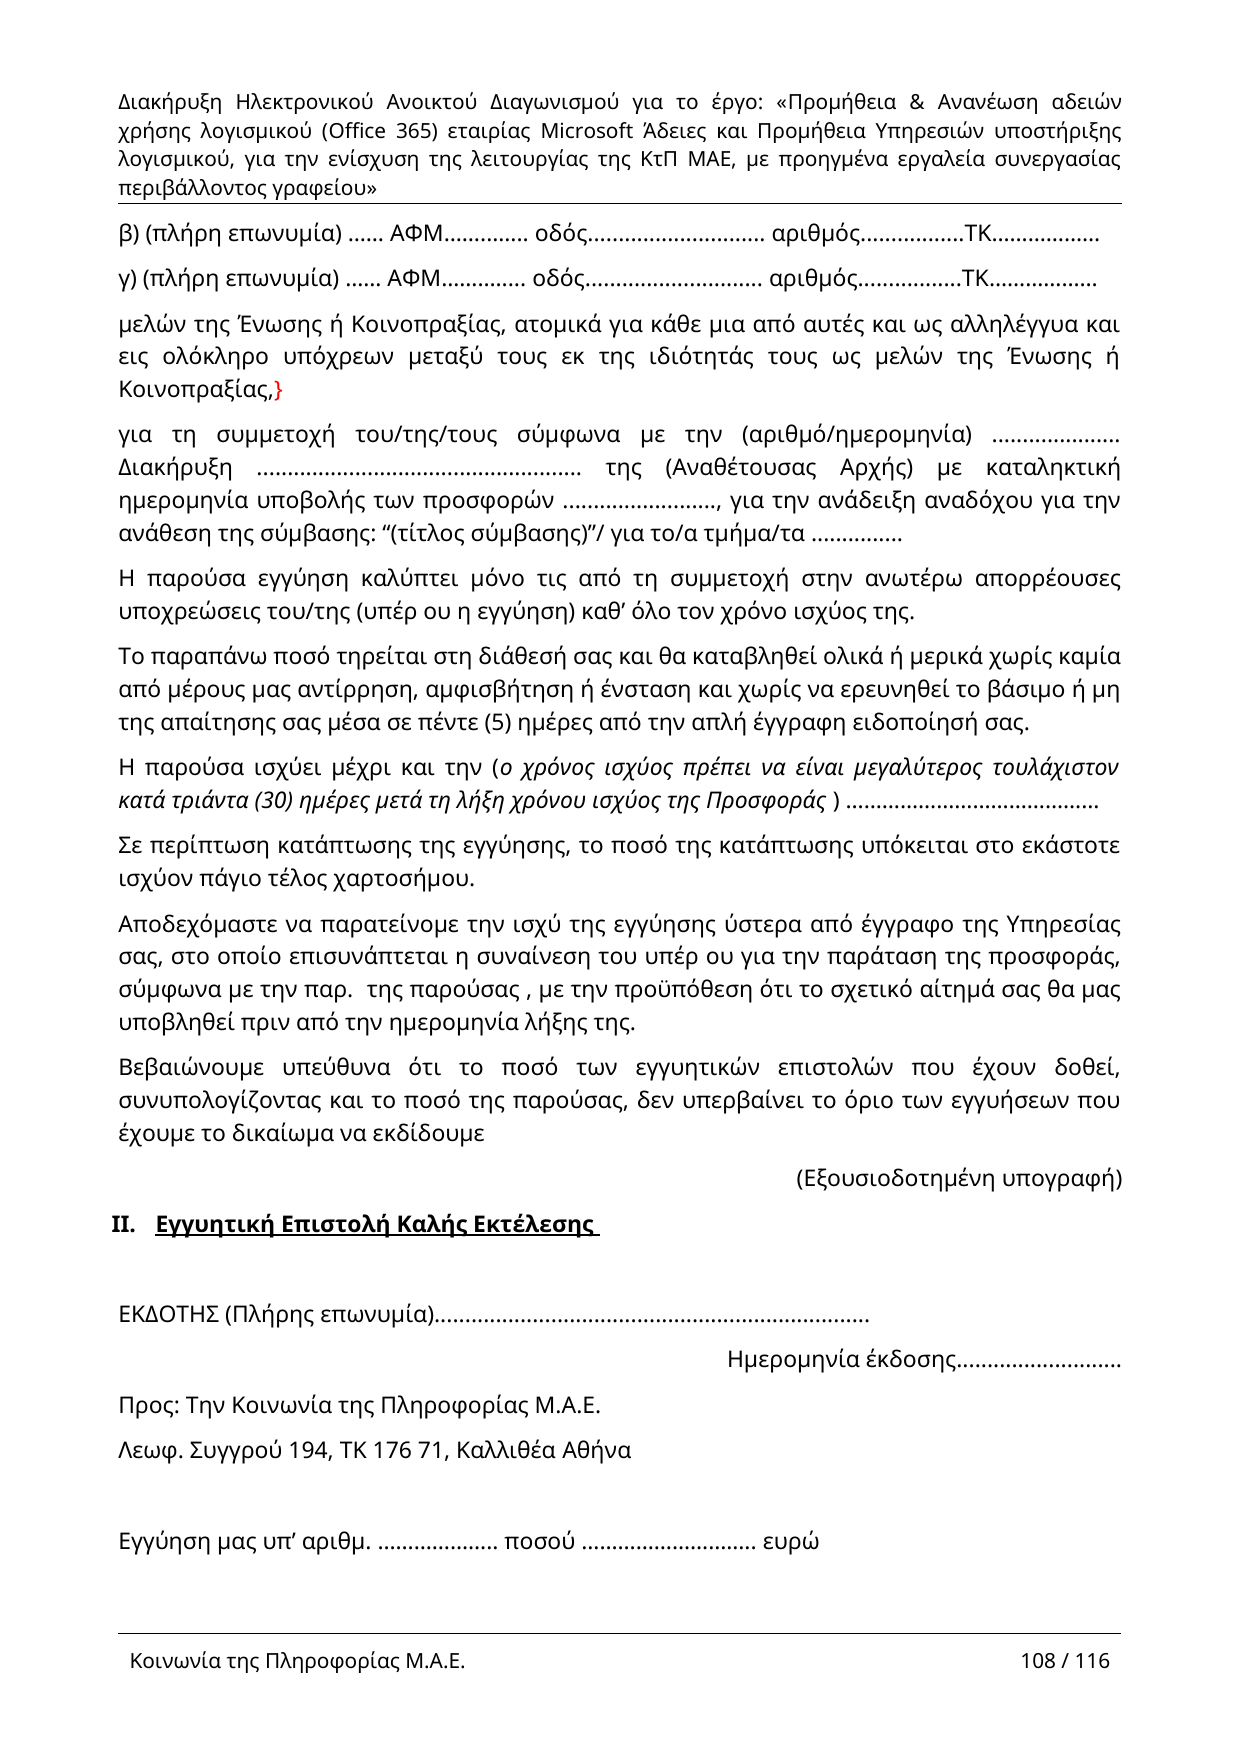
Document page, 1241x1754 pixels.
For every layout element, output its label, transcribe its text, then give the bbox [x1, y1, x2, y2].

text Βεβαιώνουμε υπεύθυνα ότι το ποσό των εγγυητικών επιστολών που έχουν δοθεί, συνυπολογίζοντας και το ποσό της παρούσας, δεν υπερβαίνει το όριο των εγγυήσεων που έχουμε το δικαίωμα να εκδίδουμε [118, 1051, 1122, 1148]
subtitle Εγγυητική Επιστολή Καλής Εκτέλεσης [136, 1207, 1122, 1239]
text Αποδεχόμαστε να παρατείνομε την ισχύ της εγγύησης ύστερα από έγγραφο της Υπηρεσίας σας, στο οποίο επισυνάπτεται η συναίνεση του υπέρ ου για την παράταση της προσφοράς, σύμφωνα με την παρ. 0 της παρούσας , με την προϋπόθεση ότι το σχετικό αίτημά σας θα μας υποβληθεί πριν από την ημερομηνία λήξης της. [118, 907, 1122, 1037]
text Η παρούσα εγγύηση καλύπτει μόνο τις από τη συμμετοχή στην ανωτέρω απορρέουσες υποχρεώσεις του/της (υπέρ ου η εγγύηση) καθ’ όλο τον χρόνο ισχύος της. [118, 562, 1122, 626]
text Λεωφ. Συγγρού 194, ΤΚ 176 71, Καλλιθέα Αθήνα [118, 1434, 1122, 1465]
text Προς: Την Κοινωνία της Πληροφορίας Μ.Α.Ε. [118, 1389, 1122, 1420]
text γ) (πλήρη επωνυμία) …… ΑΦΜ…….….... οδός............................. αριθμός.................ΤΚ……………… [118, 262, 1122, 293]
text Η παρούσα ισχύει μέχρι και την (ο χρόνος ισχύος πρέπει να είναι μεγαλύτερος τουλάχιστον κατά τριάντα (30) ημέρες μετά τη λήξη χρόνου ισχύος της Προσφοράς ) …………………………………… [118, 751, 1122, 815]
text Το παραπάνω ποσό τηρείται στη διάθεσή σας και θα καταβληθεί ολικά ή μερικά χωρίς καμία από μέρους μας αντίρρηση, αμφισβήτηση ή ένσταση και χωρίς να ερευνηθεί το βάσιμο ή μη της απαίτησης σας μέσα σε πέντε (5) ημέρες από την απλή έγγραφη ειδοποίησή σας. [118, 640, 1122, 737]
text για τη συμμετοχή του/της/τους σύμφωνα με την (αριθμό/ημερομηνία) ..................... Διακήρυξη ..................................................... της (Αναθέτουσας Αρχής) με καταληκτική ημερομηνία υποβολής των προσφορών ........................., για την ανάδειξη αναδόχου για την ανάθεση της σύμβασης: “(τίτλος σύμβασης)”/ για το/α τμήμα/τα ............... [118, 418, 1122, 548]
text (Εξουσιοδοτημένη υπογραφή) [118, 1162, 1122, 1193]
text Εγγύηση μας υπ’ αριθμ. ……………….. ποσού ………………….……. ευρώ [118, 1525, 1122, 1556]
text μελών της Ένωσης ή Κοινοπραξίας, ατομικά για κάθε μια από αυτές και ως αλληλέγγυα και εις ολόκληρο υπόχρεων μεταξύ τους εκ της ιδιότητάς τους ως μελών της Ένωσης ή Κοινοπραξίας,} [118, 307, 1122, 404]
text ΕΚΔΟΤΗΣ (Πλήρης επωνυμία)....................................................................... [118, 1298, 1122, 1329]
text Ημερομηνία έκδοσης........................... [118, 1343, 1122, 1375]
text β) (πλήρη επωνυμία) …… ΑΦΜ…….….... οδός............................. αριθμός.................ΤΚ……………… [118, 217, 1122, 248]
text Σε περίπτωση κατάπτωσης της εγγύησης, το ποσό της κατάπτωσης υπόκειται στο εκάστοτε ισχύον πάγιο τέλος χαρτοσήμου. [118, 829, 1122, 893]
